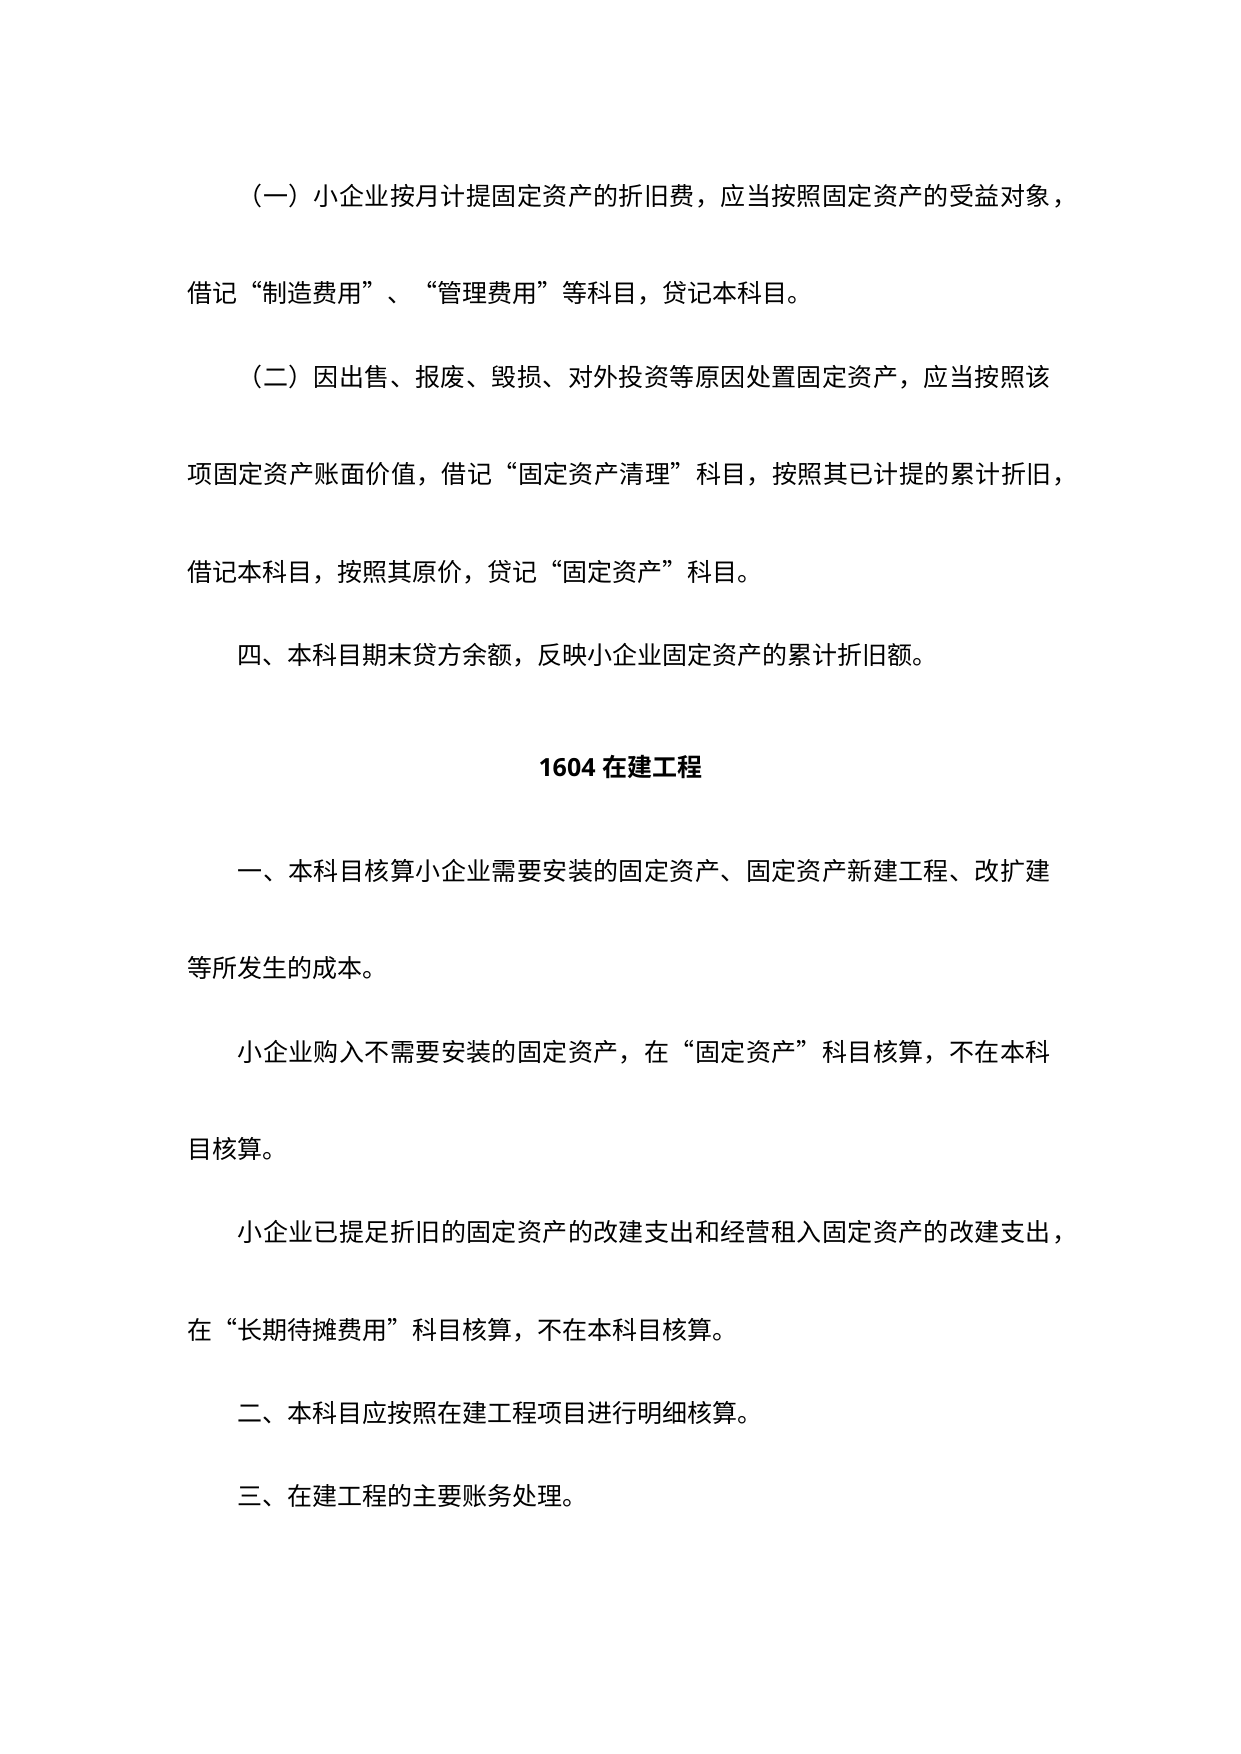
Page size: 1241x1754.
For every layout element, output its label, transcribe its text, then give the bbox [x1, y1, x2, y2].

text 一、本科目核算小企业需要安装的固定资产、固定资产新建工程、改扩建等所发生的成本。 [187, 837, 1053, 999]
text 小企业购入不需要安装的固定资产，在“固定资产”科目核算，不在本科目核算。 [187, 1018, 1053, 1180]
text 四、本科目期末贷方余额，反映小企业固定资产的累计折旧额。 [187, 621, 1053, 686]
text （一）小企业按月计提固定资产的折旧费，应当按照固定资产的受益对象，借记“制造费用”、“管理费用”等科目，贷记本科目。 [187, 162, 1053, 324]
text 小企业已提足折旧的固定资产的改建支出和经营租入固定资产的改建支出，在“长期待摊费用”科目核算，不在本科目核算。 [187, 1198, 1053, 1361]
text 三、在建工程的主要账务处理。 [187, 1462, 1053, 1527]
text （二）因出售、报废、毁损、对外投资等原因处置固定资产，应当按照该项固定资产账面价值，借记“固定资产清理”科目，按照其已计提的累计折旧，借记本科目，按照其原价，贷记“固定资产”科目。 [187, 343, 1053, 603]
text 二、本科目应按照在建工程项目进行明细核算。 [187, 1379, 1053, 1444]
subtitle 1604 在建工程 [187, 733, 1053, 798]
